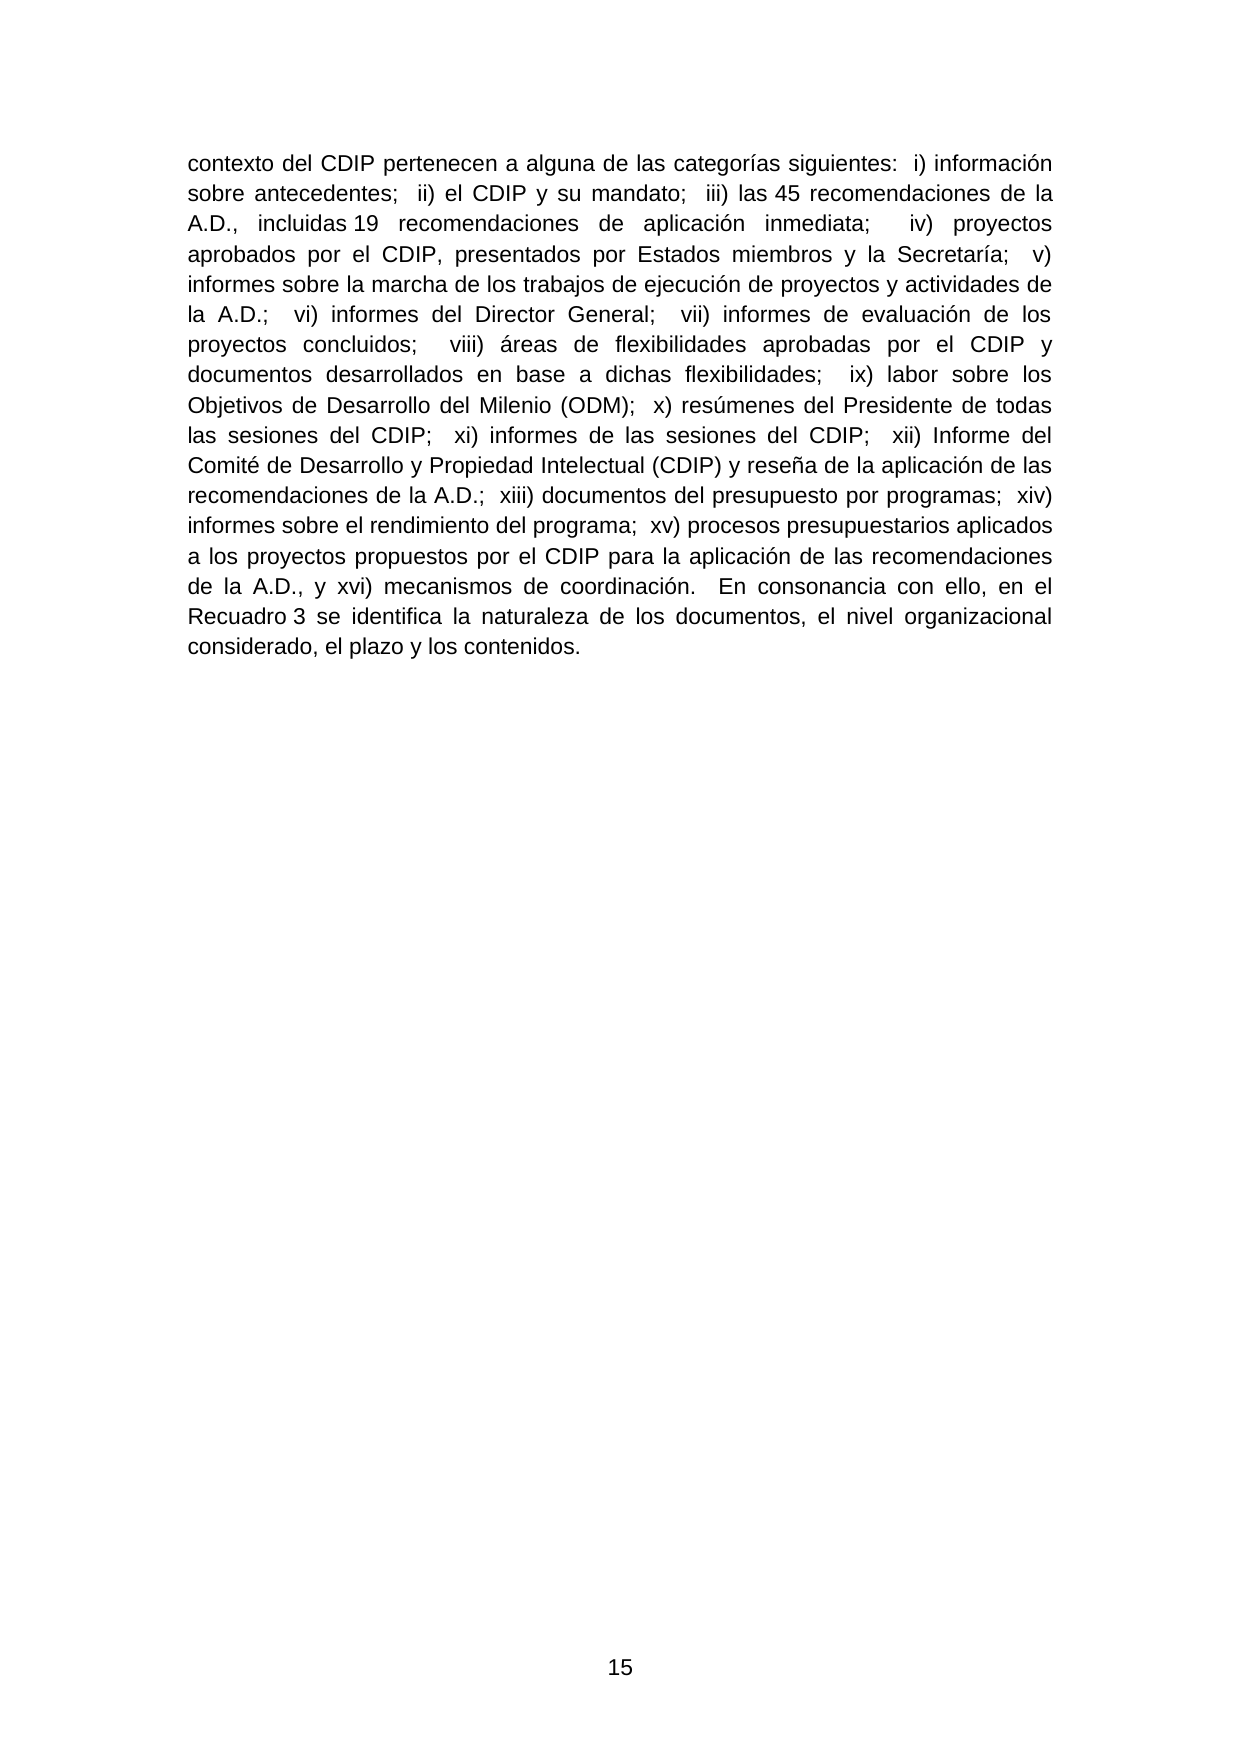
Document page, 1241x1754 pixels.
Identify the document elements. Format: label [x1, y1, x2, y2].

text [187, 150, 1053, 660]
